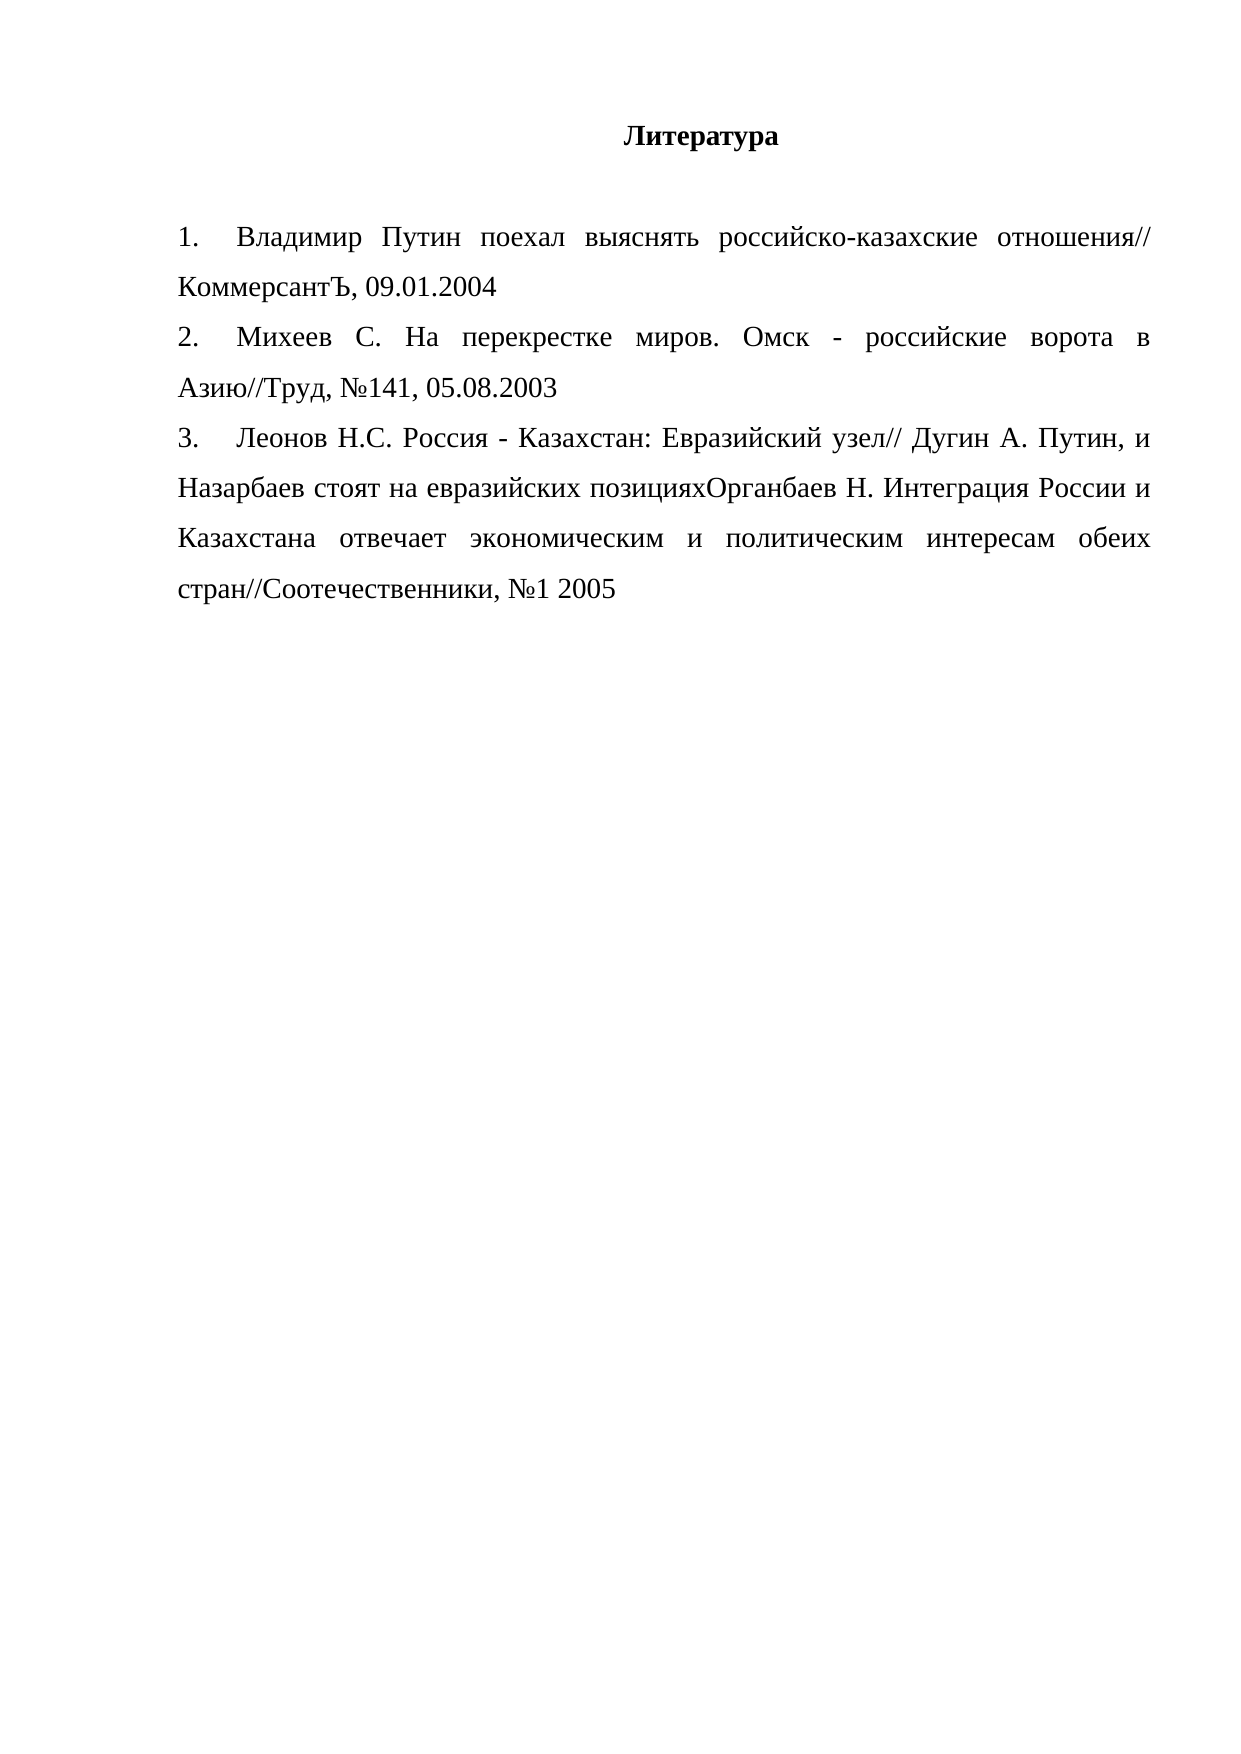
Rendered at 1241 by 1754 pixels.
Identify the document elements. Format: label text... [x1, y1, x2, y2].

list Владимир Путин поехал выяснять российско-казахские отношения// КоммерсантЪ, 09.01.2004 [177, 219, 1152, 303]
list Леонов Н.С. Россия - Казахстан: Евразийский узел// Дугин А. Путин, и Назарбаев стоят на евразийских позицияхОрганбаев Н. Интеграция России и Казахстана отвечает экономическим и политическим интересам обеих стран//Соотечественники, №1 2005 [177, 420, 1152, 604]
list Михеев С. На перекрестке миров. Омск - российские ворота в Азию//Труд, №141, 05.08.2003 [177, 319, 1152, 403]
subtitle Литература [177, 118, 1152, 152]
